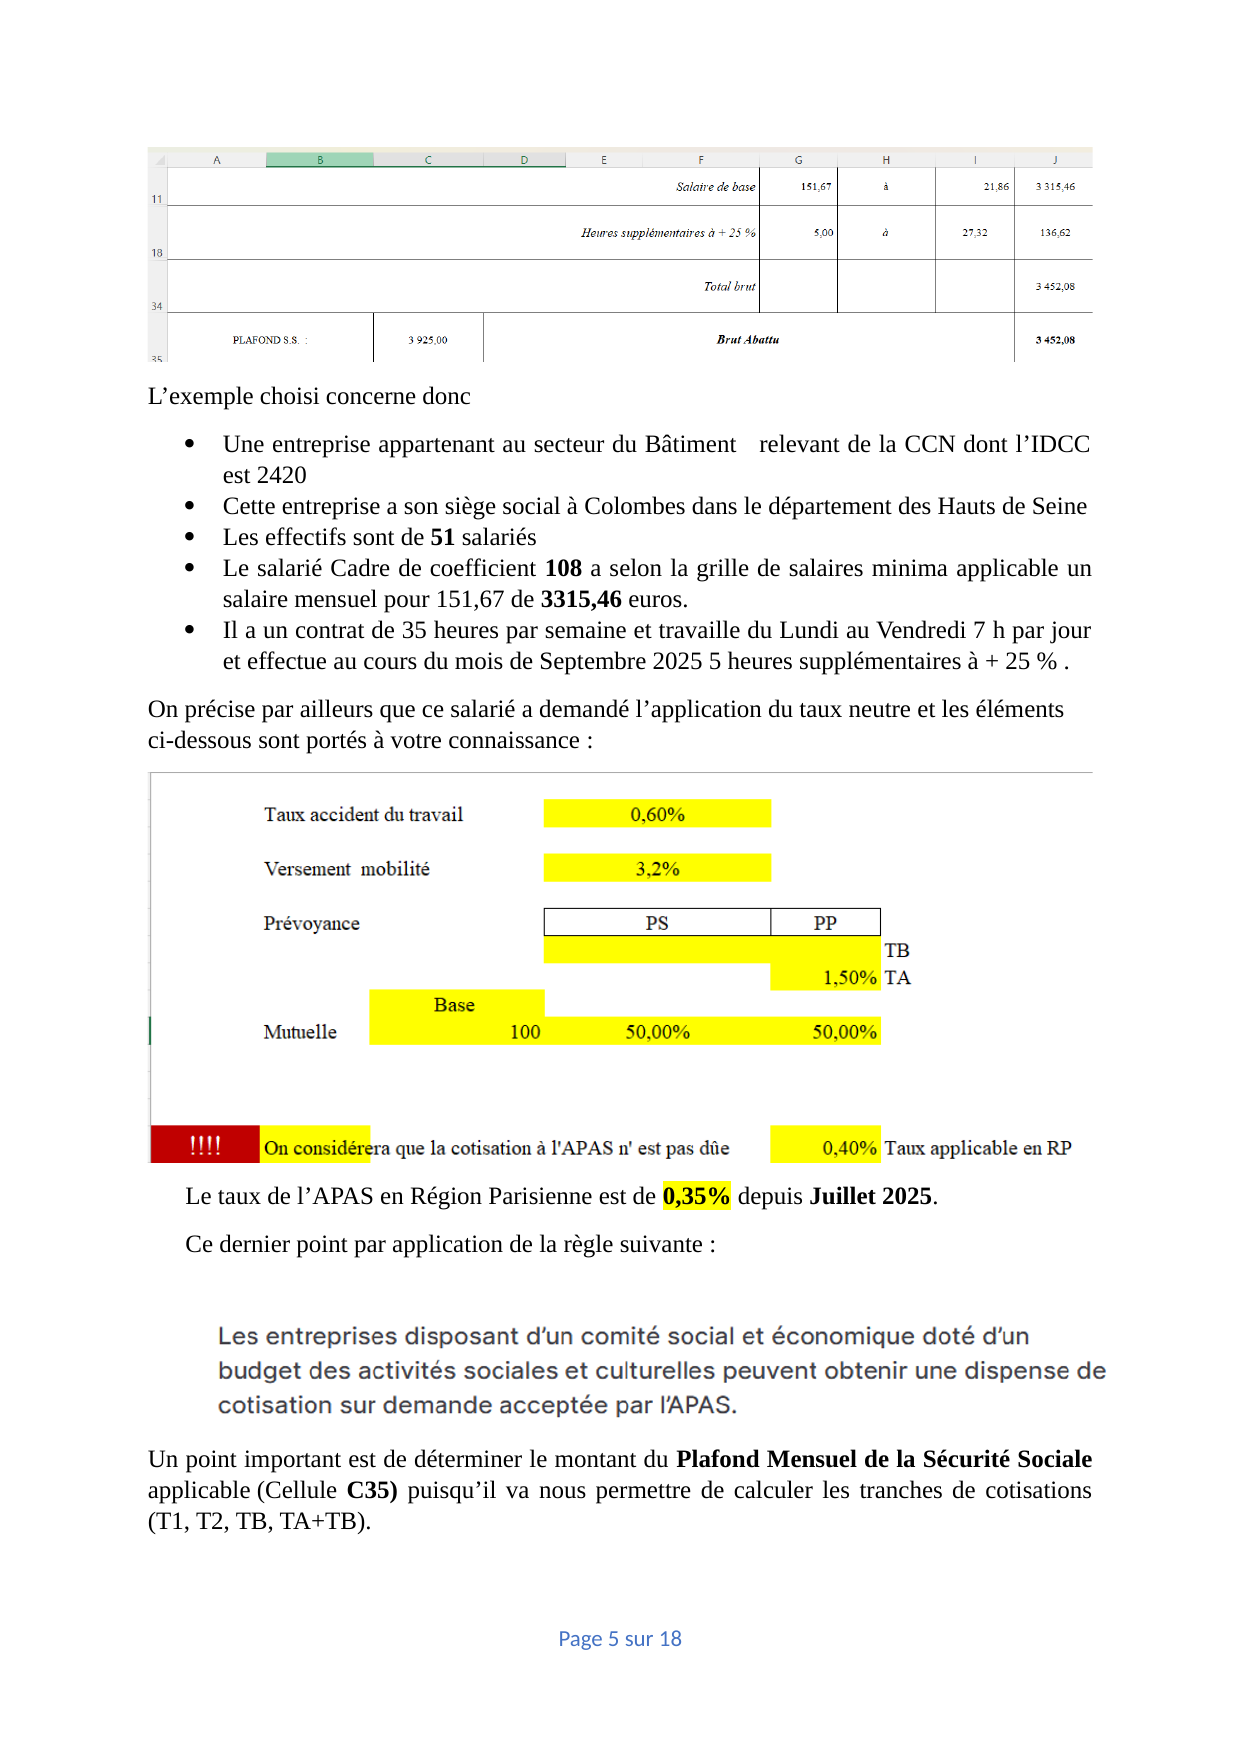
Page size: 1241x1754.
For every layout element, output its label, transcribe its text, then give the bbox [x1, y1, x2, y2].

list Cette entreprise a son siège social à Colombes dans le département des Hauts de Seine [185, 491, 1093, 519]
text Le taux de l’APAS en Région Parisienne est de 0,35% depuis Juillet 2025. [731, 1181, 1093, 1210]
text L’exemple choisi concerne donc [148, 381, 1093, 410]
list Le salarié Cadre de coefficient 108 a selon la grille de salaires minima applicable un salaire mensuel pour 151,67 de 3315,46 euros. [185, 553, 1093, 613]
list Il a un contrat de 35 heures par semaine et travaille du Lundi au Vendredi 7 h par jour et effectue au cours du mois de Septembre 2025 5 heures supplémentaires à + 25 % . [185, 615, 1093, 675]
text Un point important est de déterminer le montant du Plafond Mensuel de la Sécurité Sociale applicable (Cellule C35) puisqu’il va nous permettre de calculer les tranches de cotisations (T1, T2, TB, TA+TB). [148, 1444, 1093, 1535]
list Une entreprise appartenant au secteur du Bâtiment relevant de la CCN dont l’IDCC est 2420 [185, 429, 1093, 488]
list Les effectifs sont de 51 salariés [185, 522, 1093, 551]
text Le taux de l’APAS en Région Parisienne est de 0,35% depuis Juillet 2025. [185, 1181, 663, 1210]
picture [185, 1324, 1130, 1426]
picture [147, 772, 1093, 1163]
text On précise par ailleurs que ce salarié a demandé l’application du taux neutre et les éléments ci-dessous sont portés à votre connaissance : [148, 694, 1093, 753]
text Ce dernier point par application de la règle suivante : [185, 1229, 1093, 1258]
picture [147, 147, 1093, 362]
